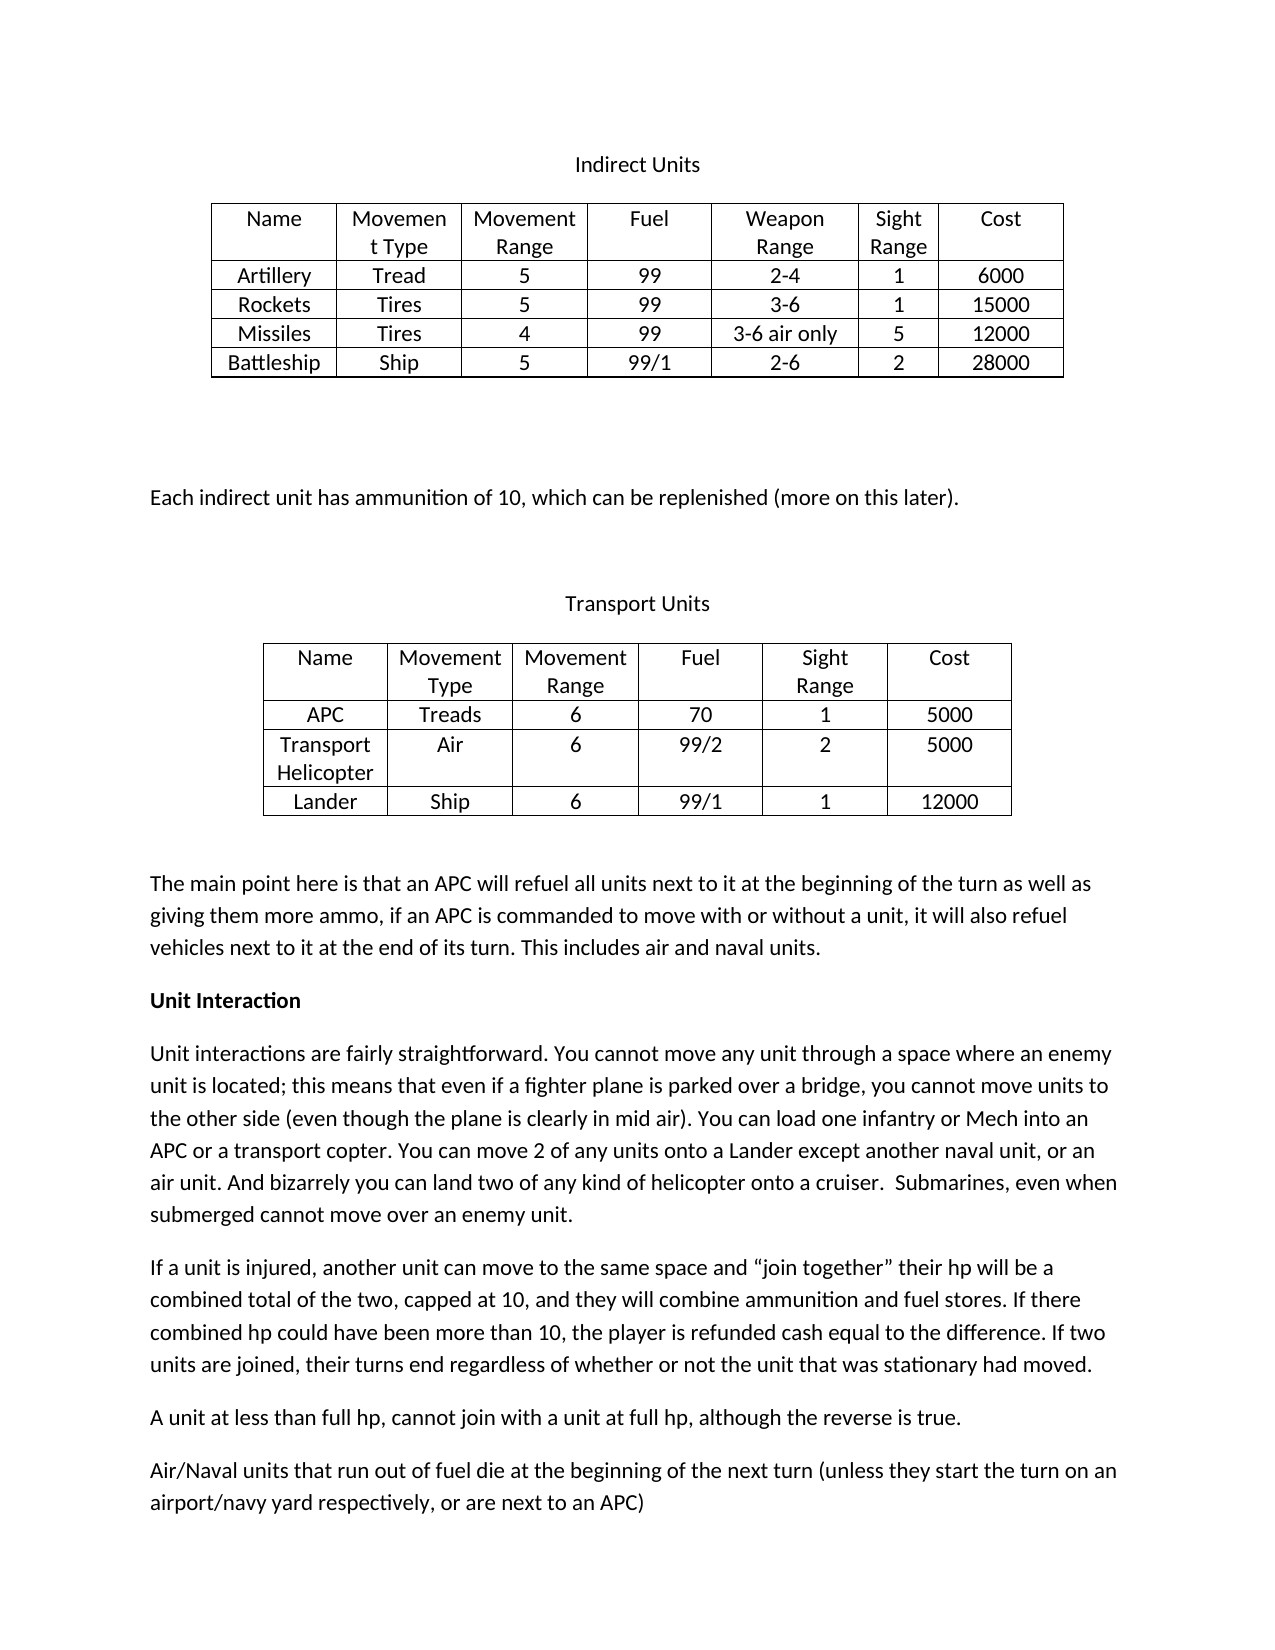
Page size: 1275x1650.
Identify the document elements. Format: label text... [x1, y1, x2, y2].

text Transport Units [150, 589, 1125, 617]
table_cell 2-4 [712, 261, 858, 289]
table_header Name [212, 204, 336, 260]
table_cell 6 [513, 730, 638, 786]
table_cell Rockets [212, 290, 336, 318]
table_cell Air [388, 730, 512, 786]
table_header Movement Range [513, 644, 638, 699]
table_header Sight Range [859, 204, 938, 260]
text A unit at less than full hp, cannot join with a unit at full hp, although the reverse is true. [150, 1403, 1125, 1431]
table_cell 5000 [888, 730, 1011, 786]
table_cell Artillery [212, 261, 336, 289]
table_cell 6000 [939, 261, 1063, 289]
text The main point here is that an APC will refuel all units next to it at the beginning of the turn as well as giving them more ammo, if an APC is commanded to move with or without a unit, it will also refuel vehicles next to it at the end of its turn. This includes air and naval units. [150, 869, 1125, 961]
table_header Cost [939, 204, 1063, 260]
table_cell 1 [763, 787, 887, 815]
table_cell 6 [513, 787, 638, 815]
table_header Name [264, 644, 387, 699]
table_cell 2 [763, 730, 887, 786]
table_cell Tires [337, 319, 461, 347]
table_cell Ship [388, 787, 512, 815]
table_cell 99 [588, 319, 711, 347]
table_cell Treads [388, 701, 512, 729]
table_header Sight Range [763, 644, 887, 699]
table_cell 5 [859, 319, 938, 347]
text Air/Naval units that run out of fuel die at the beginning of the next turn (unless they start the turn on an airport/navy yard respectively, or are next to an APC) [150, 1456, 1125, 1516]
table_cell 3-6 [712, 290, 858, 318]
table_cell 5000 [888, 701, 1011, 729]
table_cell Tread [337, 261, 461, 289]
table_cell 6 [513, 701, 638, 729]
table_cell Transport Helicopter [264, 730, 387, 786]
table_header Movement Range [462, 204, 587, 260]
table_cell 5 [462, 261, 587, 289]
table_header Weapon Range [712, 204, 858, 260]
table_cell 12000 [939, 319, 1063, 347]
table_cell 99/1 [588, 348, 711, 376]
table_cell 99/1 [639, 787, 762, 815]
table_cell APC [264, 701, 387, 729]
table_cell Battleship [212, 348, 336, 376]
table_cell 12000 [888, 787, 1011, 815]
table_cell 99 [588, 290, 711, 318]
table_cell 99/2 [639, 730, 762, 786]
text Unit Interaction [150, 986, 1125, 1014]
table_cell 1 [859, 290, 938, 318]
table_header Movement Type [337, 204, 461, 260]
table_cell 3-6 air only [712, 319, 858, 347]
table_cell 5 [462, 290, 587, 318]
table_cell Tires [337, 290, 461, 318]
table_cell 70 [639, 701, 762, 729]
table_header Cost [888, 644, 1011, 699]
table_cell Lander [264, 787, 387, 815]
table_header Fuel [639, 644, 762, 699]
table_cell 2 [859, 348, 938, 376]
text If a unit is injured, another unit can move to the same space and “join together” their hp will be a combined total of the two, capped at 10, and they will combine ammunition and fuel stores. If there combined hp could have been more than 10, the player is refunded cash equal to the difference. If two units are joined, their turns end regardless of whether or not the unit that was stationary had moved. [150, 1253, 1125, 1378]
table_cell 2-6 [712, 348, 858, 376]
table_cell 28000 [939, 348, 1063, 376]
table_cell 5 [462, 348, 587, 376]
text Each indirect unit has ammunition of 10, which can be replenished (more on this later). [150, 483, 1125, 511]
table_cell 99 [588, 261, 711, 289]
text Indirect Units [150, 150, 1125, 178]
table_header Fuel [588, 204, 711, 260]
text Unit interactions are fairly straightforward. You cannot move any unit through a space where an enemy unit is located; this means that even if a fighter plane is parked over a bridge, you cannot move units to the other side (even though the plane is clearly in mid air). You can load one infantry or Mech into an APC or a transport copter. You can move 2 of any units onto a Lander except another naval unit, or an air unit. And bizarrely you can land two of any kind of helicopter onto a cruiser. Submarines, even when submerged cannot move over an enemy unit. [150, 1039, 1125, 1228]
table_cell 1 [859, 261, 938, 289]
table_cell 15000 [939, 290, 1063, 318]
table_cell Ship [337, 348, 461, 376]
table_cell Missiles [212, 319, 336, 347]
table_header Movement Type [388, 644, 512, 699]
table_cell 4 [462, 319, 587, 347]
table_cell 1 [763, 701, 887, 729]
